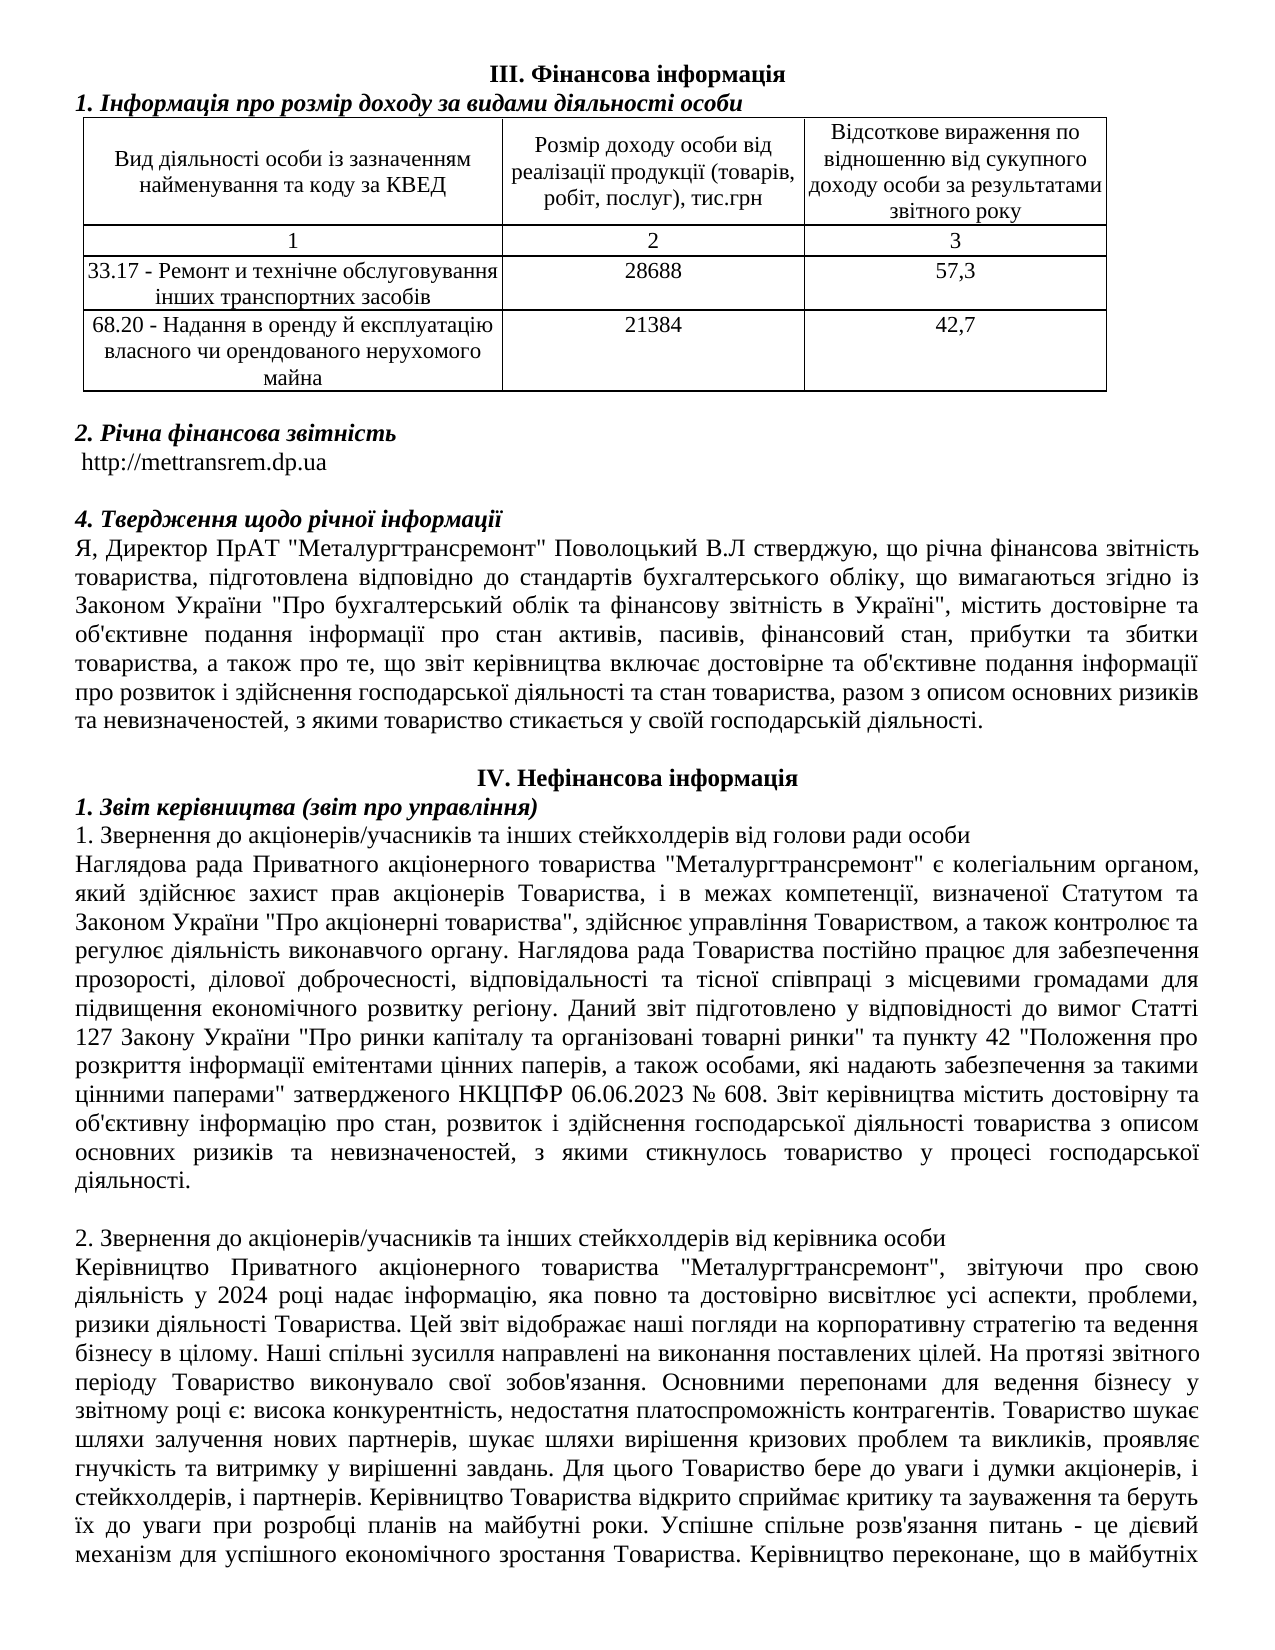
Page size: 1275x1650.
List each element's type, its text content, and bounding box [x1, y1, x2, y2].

table_cell 2 [503, 226, 804, 255]
text Наглядова рада Приватного акцiонерного товариства "Металургтрансремонт" є колегiальним органом, який здiйснює захист прав акцiонерiв Товариства, i в межах компетенцiї, визначеної Статутом та Законом України "Про акцiонернi товариства", здiйснює управлiння Товариством, а також контролює та регулює дiяльнiсть виконавчого органу. Наглядова рада Товариства постiйно працює для забезпечення прозоростi, дiлової доброчесностi, вiдповiдальностi та тiсної спiвпрацi з мiсцевими громадами для пiдвищення економiчного розвитку регiону. Даний звiт пiдготовлено у вiдповiдностi до вимог Статтi 127 Закону України "Про ринки капiталу та органiзованi товарнi ринки" та пункту 42 "Положення про розкриття iнформацiї емiтентами цiнних паперiв, а також особами, якi надають забезпечення за такими цiнними паперами" затвердженого НКЦПФР 06.06.2023 № 608. Звiт керiвництва мiстить достовiрну та об'єктивну iнформацiю про стан, розвиток i здiйснення господарської дiяльностi товариства з описом основних ризикiв та невизначеностей, з якими стикнулось товариство у процесi господарської дiяльностi. [75, 849, 1200, 1194]
text 1. Звіт керівництва (звіт про управління) [75, 792, 1200, 820]
text 2. Річна фінансова звітність [75, 418, 1200, 447]
table_cell 21384 [503, 311, 804, 390]
text http://mettransrem.dp.ua [75, 447, 1200, 475]
text 2. Звернення до акціонерів/учасників та інших стейкхолдерів від керівника особи [75, 1223, 1200, 1252]
table_cell 33.17 - Ремонт и технiчне обслуговування iнших транспортних засобiв [84, 257, 502, 309]
table_cell 1 [84, 226, 502, 255]
table_header Вид діяльності особи із зазначенням найменування та коду за КВЕД [84, 118, 502, 224]
table_cell 68.20 - Надання в оренду й експлуатацiю власного чи орендованого нерухомого майна [84, 311, 502, 390]
text 1. Інформація про розмір доходу за видами діяльності особи [75, 88, 1200, 117]
text 1. Звернення до акціонерів/учасників та інших стейкхолдерів від голови ради особи [75, 820, 1200, 849]
table_cell 3 [805, 226, 1106, 255]
table_cell 42,7 [805, 311, 1106, 390]
text 4. Твердження щодо річної інформації [75, 504, 1200, 533]
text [75, 1252, 1200, 1568]
table_cell 57,3 [805, 257, 1106, 309]
table_cell 28688 [503, 257, 804, 309]
text Я, Директор ПрАТ "Металургтрансремонт" Поволоцький В.Л стверджую, що рiчна фiнансова звiтнiсть товариства, пiдготовлена вiдповiдно до стандартiв бухгалтерського облiку, що вимагаються згiдно iз Законом України "Про бухгалтерський облiк та фiнансову звiтнiсть в Українi", мiстить достовiрне та об'єктивне подання iнформацiї про стан активiв, пасивiв, фiнансовий стан, прибутки та збитки товариства, а також про те, що звiт керiвництва включає достовiрне та об'єктивне подання iнформацiї про розвиток i здiйснення господарської дiяльностi та стан товариства, разом з описом основних ризикiв та невизначеностей, з якими товариство стикається у своїй господарськiй дiяльностi. [75, 533, 1200, 734]
text III. Фінансова інформація [75, 59, 1200, 88]
table_header Відсоткове вираження по відношенню від сукупного доходу особи за результатами звітного року [805, 118, 1106, 224]
text IV. Нефінансова інформація [75, 763, 1200, 792]
table_header Розмір доходу особи від реалізації продукції (товарів, робіт, послуг), тис.грн [503, 118, 804, 224]
